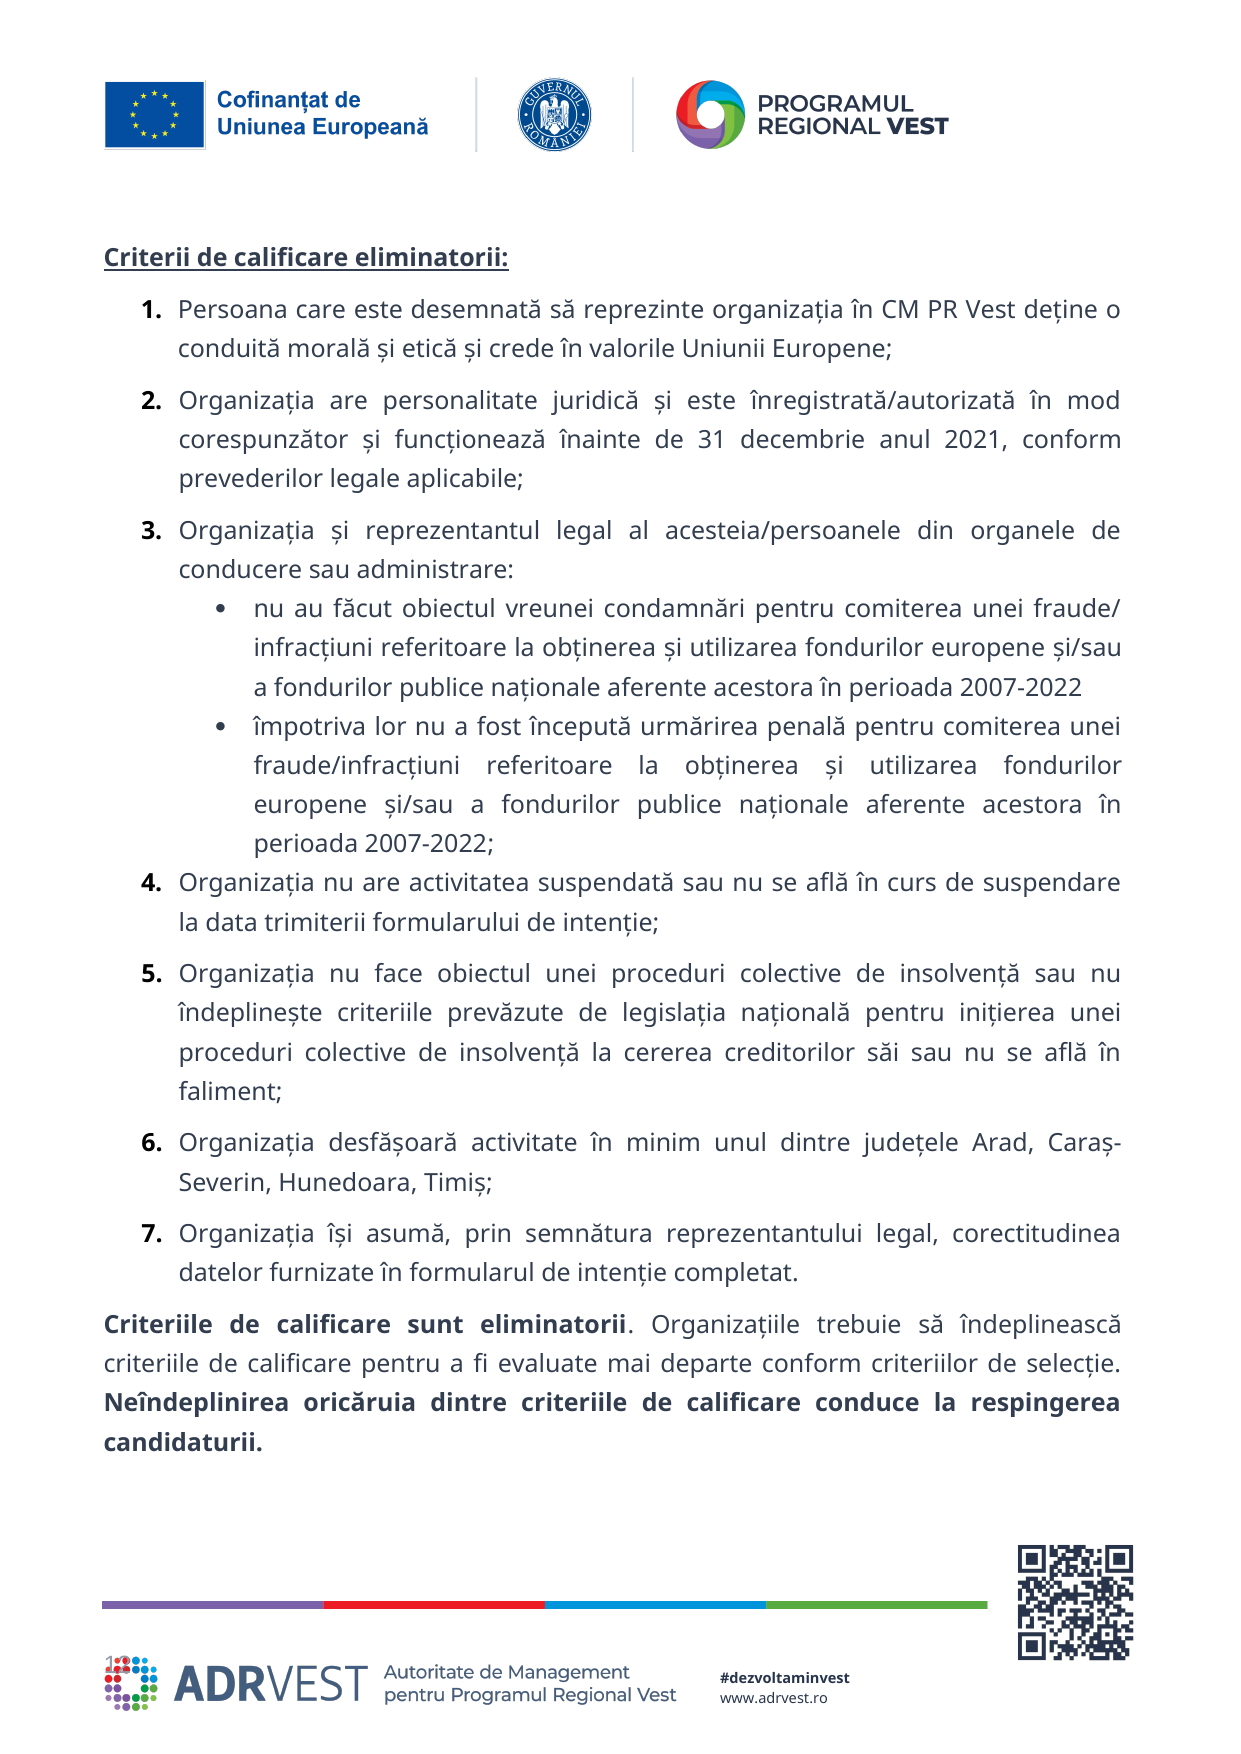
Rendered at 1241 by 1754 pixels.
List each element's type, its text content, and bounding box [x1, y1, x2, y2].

picture [103, 77, 949, 152]
list împotriva lor nu a fost începută urmărirea penală pentru comiterea unei fraude/infracțiuni referitoare la obținerea şi utilizarea fondurilor europene şi/sau a fondurilor publice naționale aferente acestora în perioada 2007-2022; [216, 708, 1122, 860]
list nu au făcut obiectul vreunei condamnări pentru comiterea unei fraude/ infracțiuni referitoare la obținerea şi utilizarea fondurilor europene şi/sau a fondurilor publice naționale aferente acestora în perioada 2007-2022 [216, 591, 1122, 703]
list Organizația are personalitate juridică și este înregistrată/autorizată în mod corespunzător și funcționează înainte de 31 decembrie anul 2021, conform prevederilor legale aplicabile; [141, 382, 1122, 495]
picture [93, 1653, 683, 1715]
text Criteriile de calificare sunt eliminatorii. Organizațiile trebuie să îndeplinească criteriile de calificare pentru a fi evaluate mai departe conform criteriilor de selecție. Neîndeplinirea oricăruia dintre criteriile de calificare conduce la respingerea candidaturii. [103, 1307, 1122, 1458]
picture [42, 1601, 544, 1609]
text Criterii de calificare eliminatorii: [103, 240, 1122, 274]
list Persoana care este desemnată să reprezinte organizația în CM PR Vest deține o conduită morală și etică și crede în valorile Uniunii Europene; [141, 292, 1122, 365]
list Organizația și reprezentantul legal al acesteia/persoanele din organele de conducere sau administrare: [141, 512, 1122, 586]
list Organizația nu face obiectul unei proceduri colective de insolvență sau nu îndeplinește criteriile prevăzute de legislația națională pentru inițierea unei proceduri colective de insolvență la cererea creditorilor săi sau nu se află în faliment; [141, 956, 1122, 1107]
list Organizația nu are activitatea suspendată sau nu se află în curs de suspendare la data trimiterii formularului de intenție; [141, 865, 1122, 938]
list Organizația își asumă, prin semnătura reprezentantului legal, corectitudinea datelor furnizate în formularul de intenție completat. [141, 1216, 1122, 1289]
list Organizația desfășoară activitate în minim unul dintre județele Arad, Caraș-Severin, Hunedoara, Timiș; [141, 1125, 1122, 1198]
picture [767, 1537, 1141, 1668]
